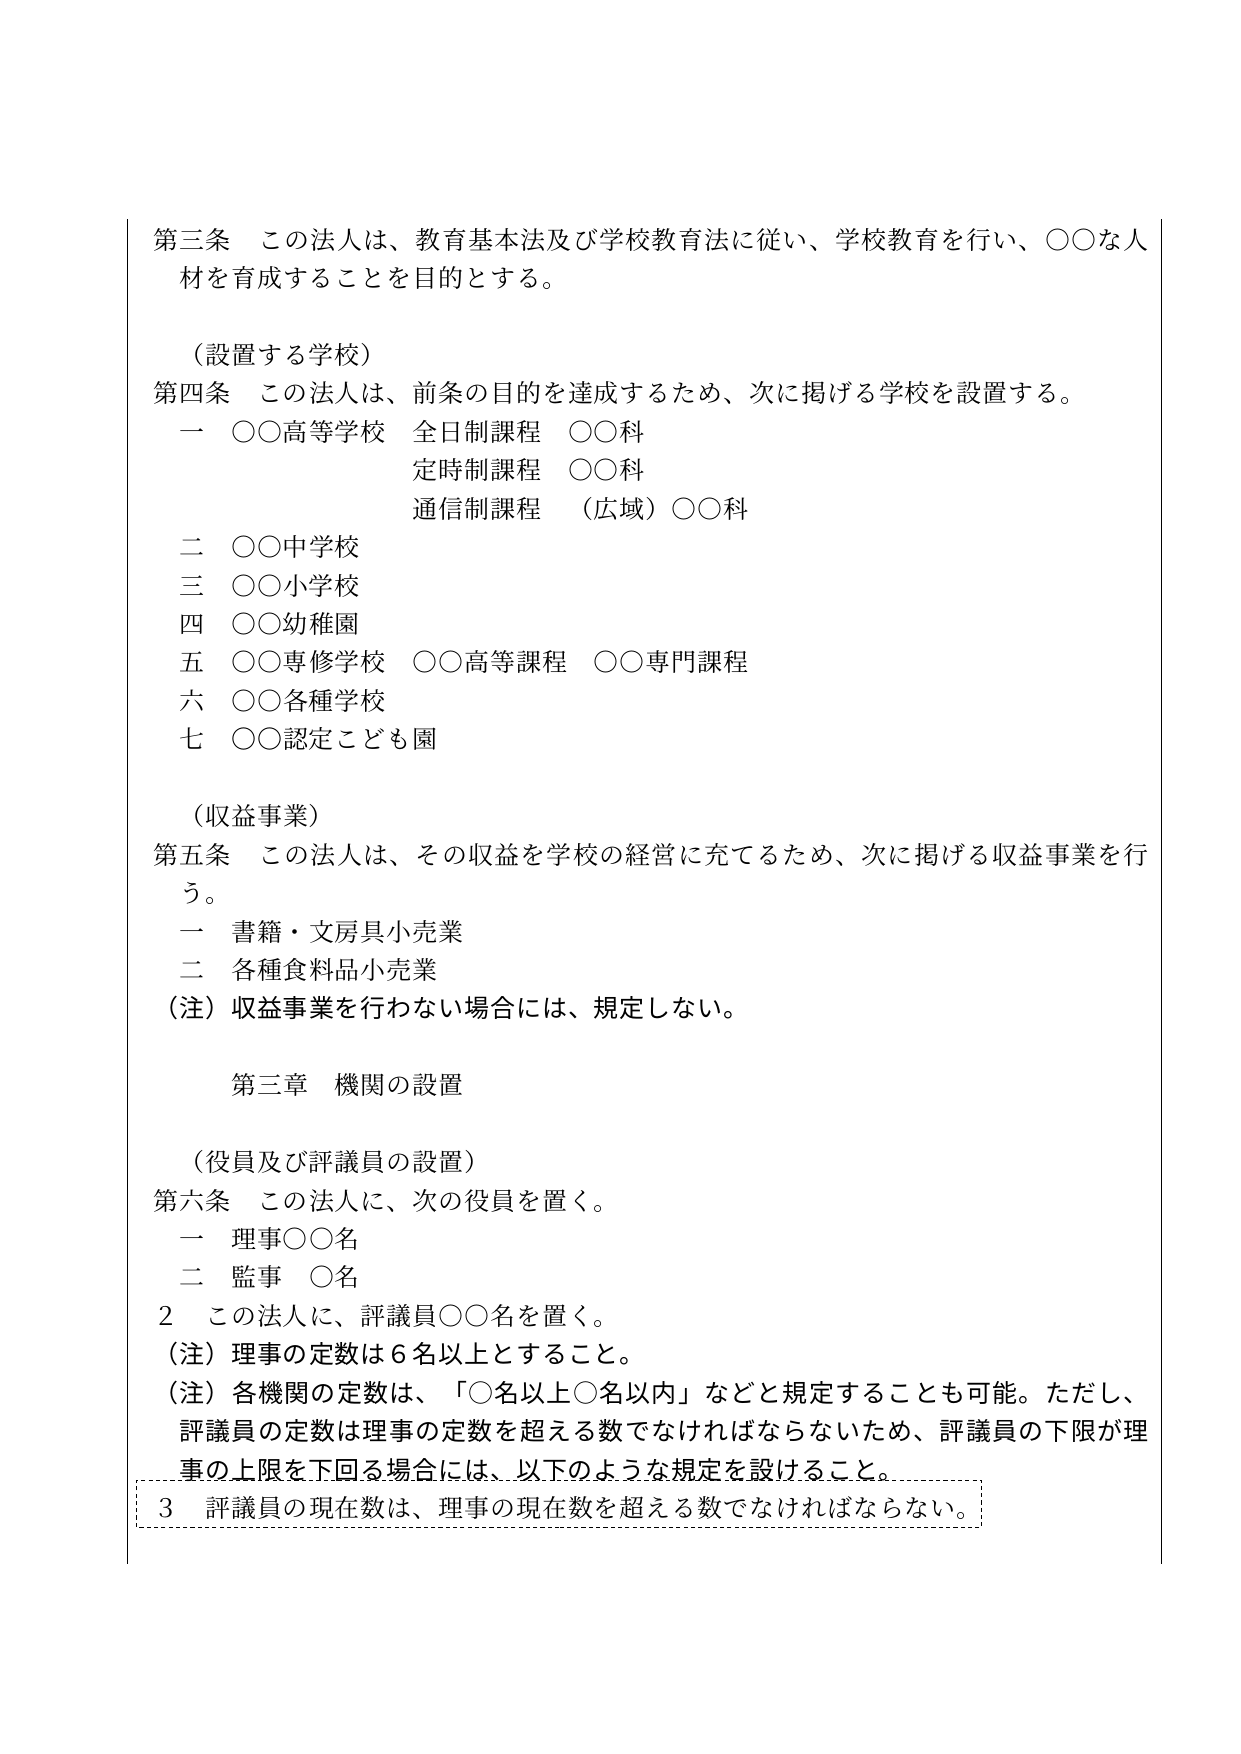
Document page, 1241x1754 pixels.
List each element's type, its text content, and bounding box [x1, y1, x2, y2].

table_cell （収益事業） 第五条 この法人は、その収益を学校の経営に充てるため、次に掲げる収益事業を行う。 一 書籍・文房具小売業 二 各種食料品小売業 （注）収益事業を行わない場合には、規定しない。 [128, 796, 1161, 1065]
table_cell （設置する学校） 第四条 この法人は、前条の目的を達成するため、次に掲げる学校を設置する。 一 ○○高等学校 全日制課程 ○○科 定時制課程 ○○科 通信制課程 （広域）○○科 二 ○○中学校 三 ○○小学校 四 ○○幼稚園 五 ○○専修学校 ○○高等課程 ○○専門課程 六 ○○各種学校 七 〇〇認定こども園 [128, 334, 1161, 796]
table_cell （役員及び評議員の設置） 第六条 この法人に、次の役員を置く。 一 理事○○名 二 監事 ○名 ２ この法人に、評議員○○名を置く。 （注）理事の定数は６名以上とすること。 （注）各機関の定数は、「○名以上○名以内」などと規定することも可能。ただし、評議員の定数は理事の定数を超える数でなければならないため、評議員の下限が理事の上限を下回る場合には、以下のような規定を設けること。 ３ 評議員の現在数は、理事の現在数を超える数でなければならない。 [128, 1142, 1161, 1564]
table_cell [128, 219, 1161, 334]
table_cell 第三章 機関の設置 [128, 1065, 1161, 1142]
